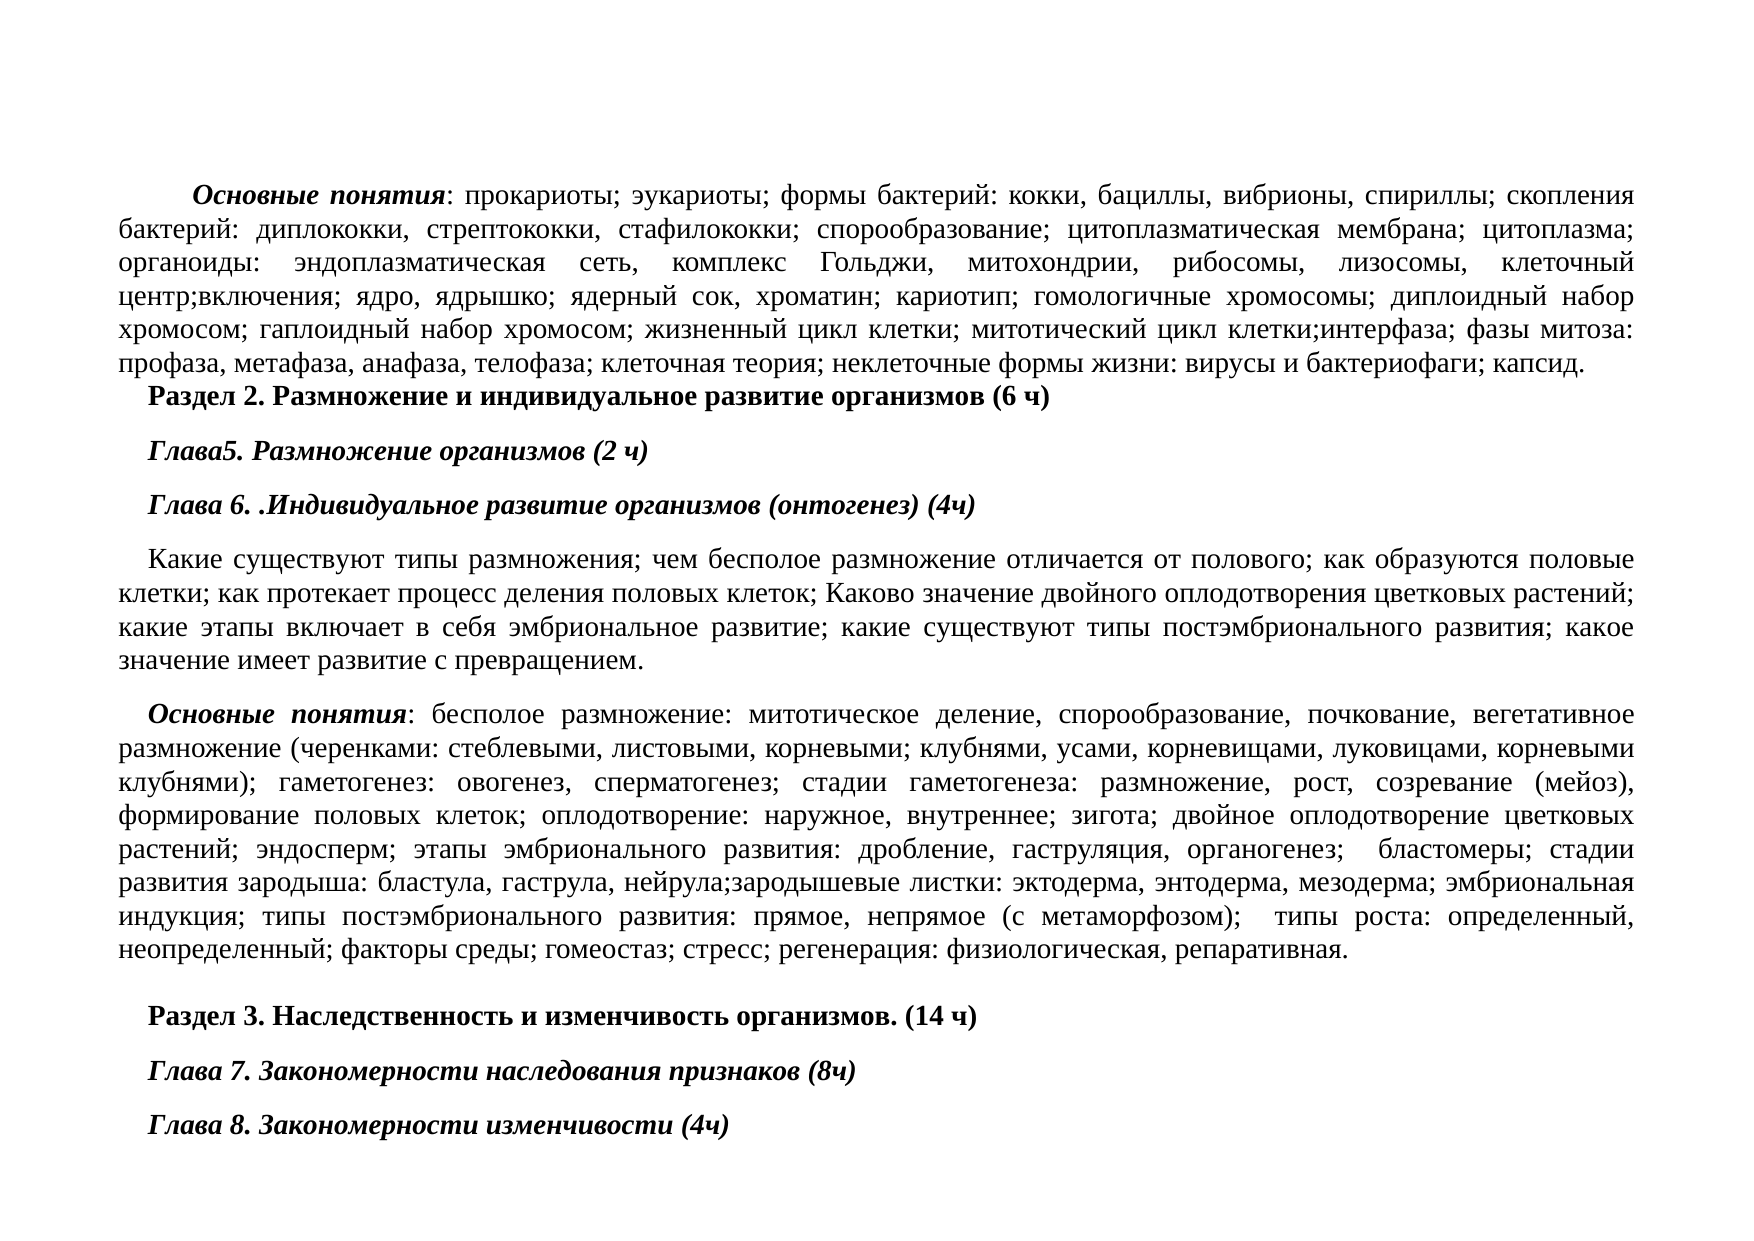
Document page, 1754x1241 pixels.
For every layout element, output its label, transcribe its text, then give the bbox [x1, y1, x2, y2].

text Основные понятия: прокариоты; эукариоты; формы бактерий: кокки, бациллы, вибрионы, спириллы; скопления бактерий: диплококки, стрептококки, стафилококки; спорообразование; цитоплазматическая мембрана; цитоплазма; органоиды: эндоплазматическая сеть, комплекс Гольджи, митохондрии, рибосомы, лизосомы, клеточный центр;включения; ядро, ядрышко; ядерный сок, хроматин; кариотип; гомологичные хромосомы; диплоидный набор хромосом; гаплоидный набор хромосом; жизненный цикл клетки; митотический цикл клетки;интерфаза; фазы митоза: профаза, метафаза, анафаза, телофаза; клеточная теория; неклеточные формы жизни: вирусы и бактериофаги; капсид. [118, 177, 1636, 378]
text Раздел 2. Размножение и индивидуальное развитие организмов (6 ч) [118, 378, 1636, 412]
text Глава 8. Закономерности изменчивости (4ч) [118, 1107, 1636, 1141]
text Глава5. Размножение организмов (2 ч) [118, 433, 1636, 466]
text Основные понятия: бесполое размножение: митотическое деление, спорообразование, почкование, вегетативное размножение (черенками: стеблевыми, листовыми, корневыми; клубнями, усами, корневищами, луковицами, корневыми клубнями); гаметогенез: овогенез, сперматогенез; стадии гаметогенеза: размножение, рост, созревание (мейоз), формирование половых клеток; оплодотворение: наружное, внутреннее; зигота; двойное оплодотворение цветковых растений; эндосперм; этапы эмбрионального развития: дробление, гаструляция, органогенез; бластомеры; стадии развития зародыша: бластула, гаструла, нейрула;зародышевые листки: эктодерма, энтодерма, мезодерма; эмбриональная индукция; типы постэмбрионального развития: прямое, непрямое (с метаморфозом); типы роста: определенный, неопределенный; факторы среды; гомеостаз; стресс; регенерация: физиологическая, репаративная. [118, 697, 1636, 965]
text Глава 6. .Индивидуальное развитие организмов (онтогенез) (4ч) [118, 487, 1636, 521]
text Глава 7. Закономерности наследования признаков (8ч) [118, 1053, 1636, 1086]
text Раздел 3. Наследственность и изменчивость организмов. (14 ч) [118, 998, 1636, 1032]
text Какие существуют типы размножения; чем бесполое размножение отличается от полового; как образуются половые клетки; как протекает процесс деления половых клеток; Каково значение двойного оплодотворения цветковых растений; какие этапы включает в себя эмбриональное развитие; какие существуют типы постэмбрионального развития; какое значение имеет развитие с превращением. [118, 542, 1636, 676]
